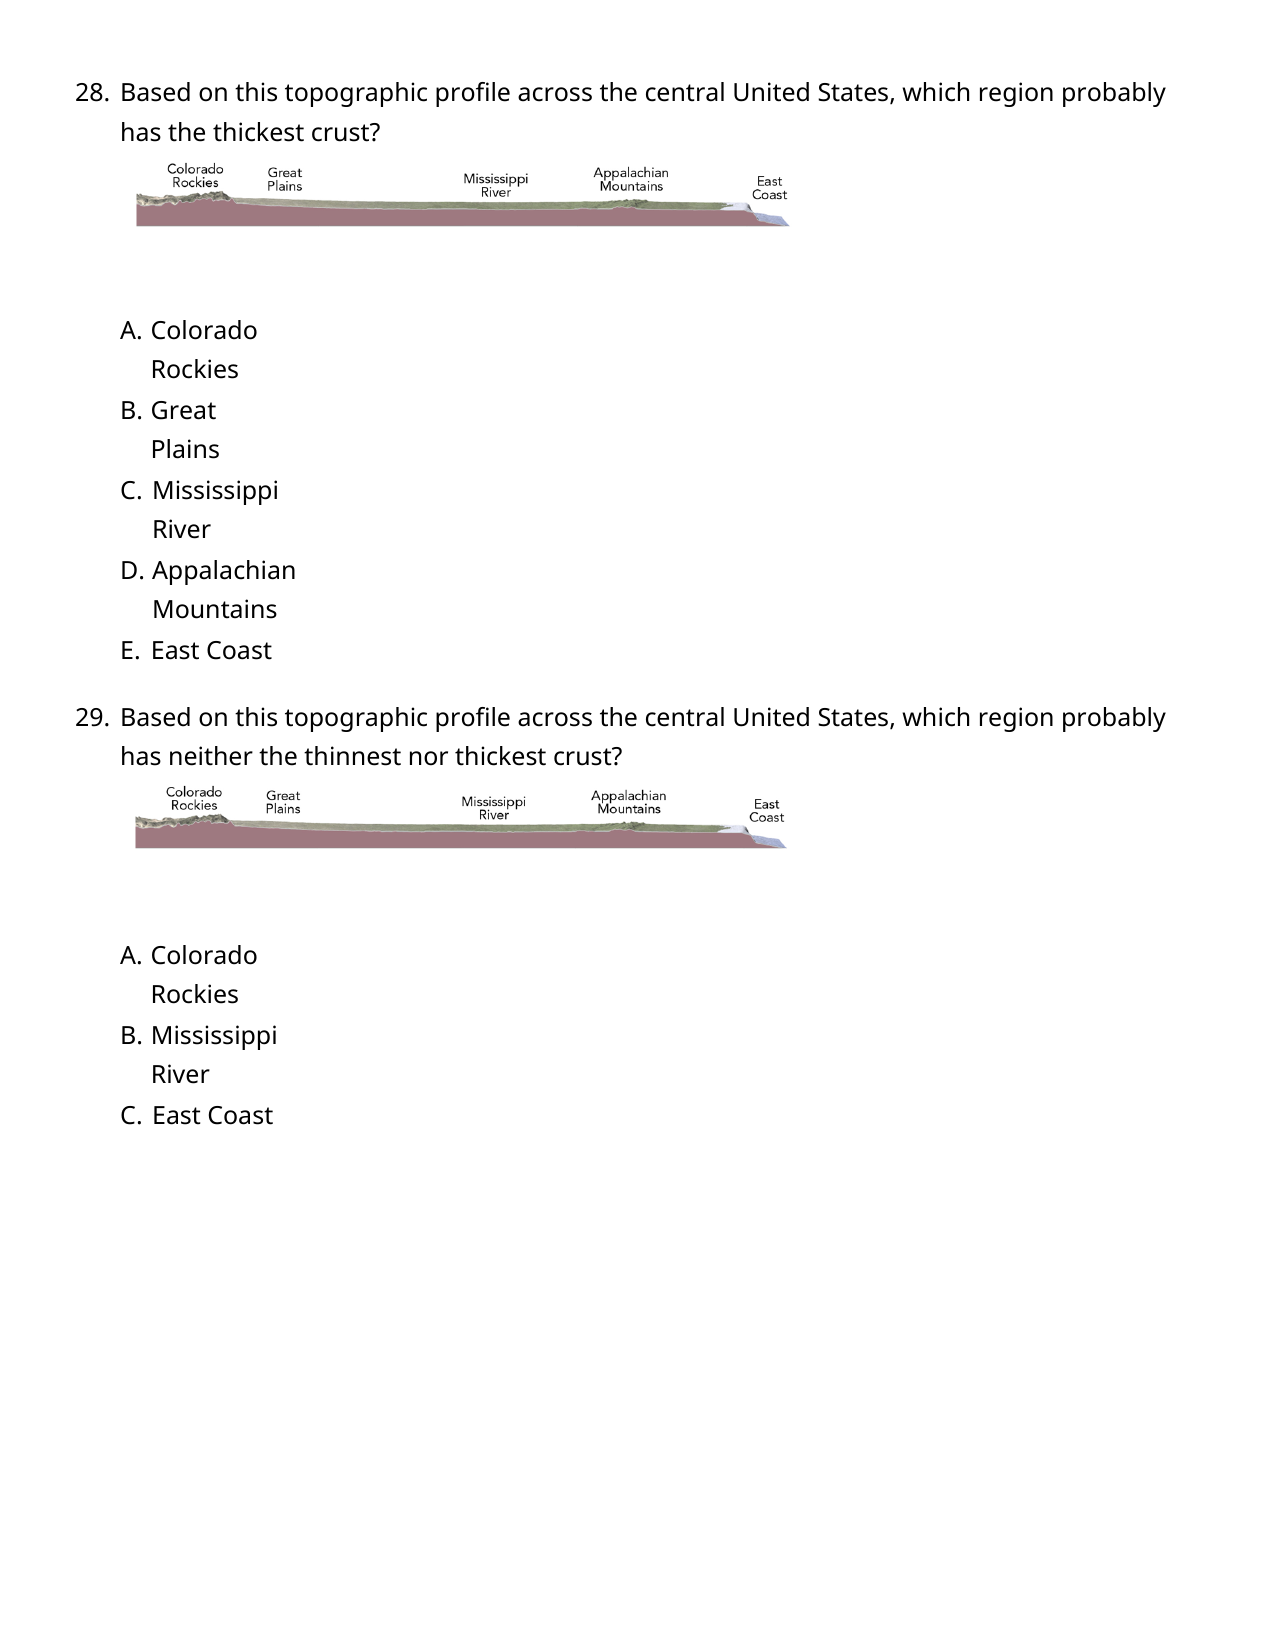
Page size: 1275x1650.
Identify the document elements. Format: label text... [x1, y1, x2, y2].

table_header 29. [75, 700, 120, 1136]
picture [126, 778, 791, 855]
table_header Based on this topographic profile across the central United States, which region probably has the thickest crust? [120, 75, 1200, 671]
picture [126, 153, 795, 230]
table_header Based on this topographic profile across the central United States, which region probably has neither the thinnest nor thickest crust? [120, 700, 1200, 1136]
table_header 28. [75, 75, 120, 671]
